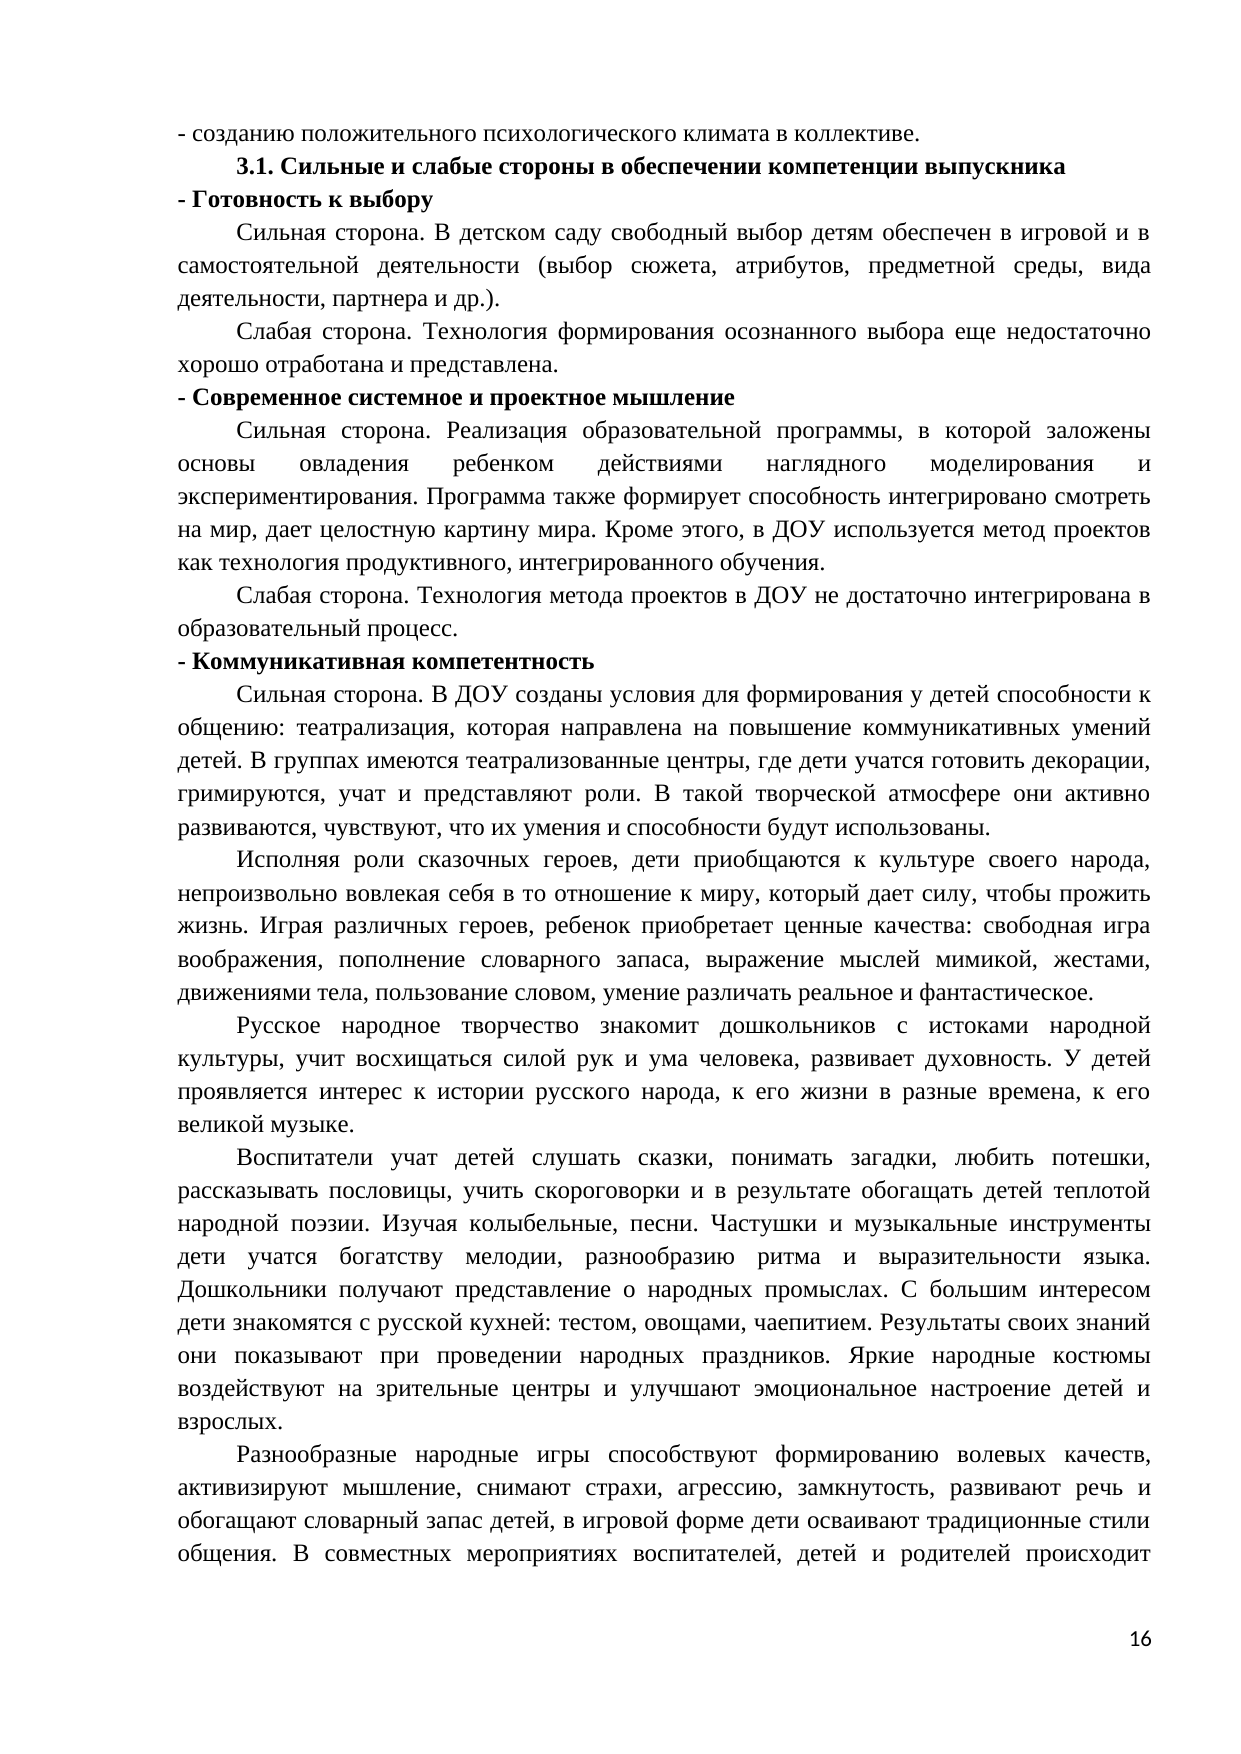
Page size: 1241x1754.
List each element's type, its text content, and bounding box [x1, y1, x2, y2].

text - Готовность к выбору [177, 184, 1152, 213]
text Сильная сторона. В детском саду свободный выбор детям обеспечен в игровой и в самостоятельной деятельности (выбор сюжета, атрибутов, предметной среды, вида деятельности, партнера и др.). [177, 217, 1152, 312]
text 3.1. Сильные и слабые стороны в обеспечении компетенции выпускника [177, 151, 1152, 180]
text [177, 1439, 1152, 1567]
text - созданию положительного психологического климата в коллективе. [177, 118, 1152, 147]
text Исполняя роли сказочных героев, дети приобщаются к культуре своего народа, непроизвольно вовлекая себя в то отношение к миру, который дает силу, чтобы прожить жизнь. Играя различных героев, ребенок приобретает ценные качества: свободная игра воображения, пополнение словарного запаса, выражение мыслей мимикой, жестами, движениями тела, пользование словом, умение различать реальное и фантастическое. [177, 844, 1152, 1005]
text Слабая сторона. Технология метода проектов в ДОУ не достаточно интегрирована в образовательный процесс. [177, 580, 1152, 642]
text Слабая сторона. Технология формирования осознанного выбора еще недостаточно хорошо отработана и представлена. [177, 316, 1152, 378]
text - Коммуникативная компетентность [177, 646, 1152, 675]
text Русское народное творчество знакомит дошкольников с истоками народной культуры, учит восхищаться силой рук и ума человека, развивает духовность. У детей проявляется интерес к истории русского народа, к его жизни в разные времена, к его великой музыке. [177, 1010, 1152, 1137]
text Сильная сторона. Реализация образовательной программы, в которой заложены основы овладения ребенком действиями наглядного моделирования и экспериментирования. Программа также формирует способность интегрировано смотреть на мир, дает целостную картину мира. Кроме этого, в ДОУ используется метод проектов как технология продуктивного, интегрированного обучения. [177, 415, 1152, 576]
text Воспитатели учат детей слушать сказки, понимать загадки, любить потешки, рассказывать пословицы, учить скороговорки и в результате обогащать детей теплотой народной поэзии. Изучая колыбельные, песни. Частушки и музыкальные инструменты дети учатся богатству мелодии, разнообразию ритма и выразительности языка. Дошкольники получают представление о народных промыслах. С большим интересом дети знакомятся с русской кухней: тестом, овощами, чаепитием. Результаты своих знаний они показывают при проведении народных праздников. Яркие народные костюмы воздействуют на зрительные центры и улучшают эмоциональное настроение детей и взрослых. [177, 1142, 1152, 1435]
text - Современное системное и проектное мышление [177, 382, 1152, 411]
text Сильная сторона. В ДОУ созданы условия для формирования у детей способности к общению: театрализация, которая направлена на повышение коммуникативных умений детей. В группах имеются театрализованные центры, где дети учатся готовить декорации, гримируются, учат и представляют роли. В такой творческой атмосфере они активно развиваются, чувствуют, что их умения и способности будут использованы. [177, 679, 1152, 840]
